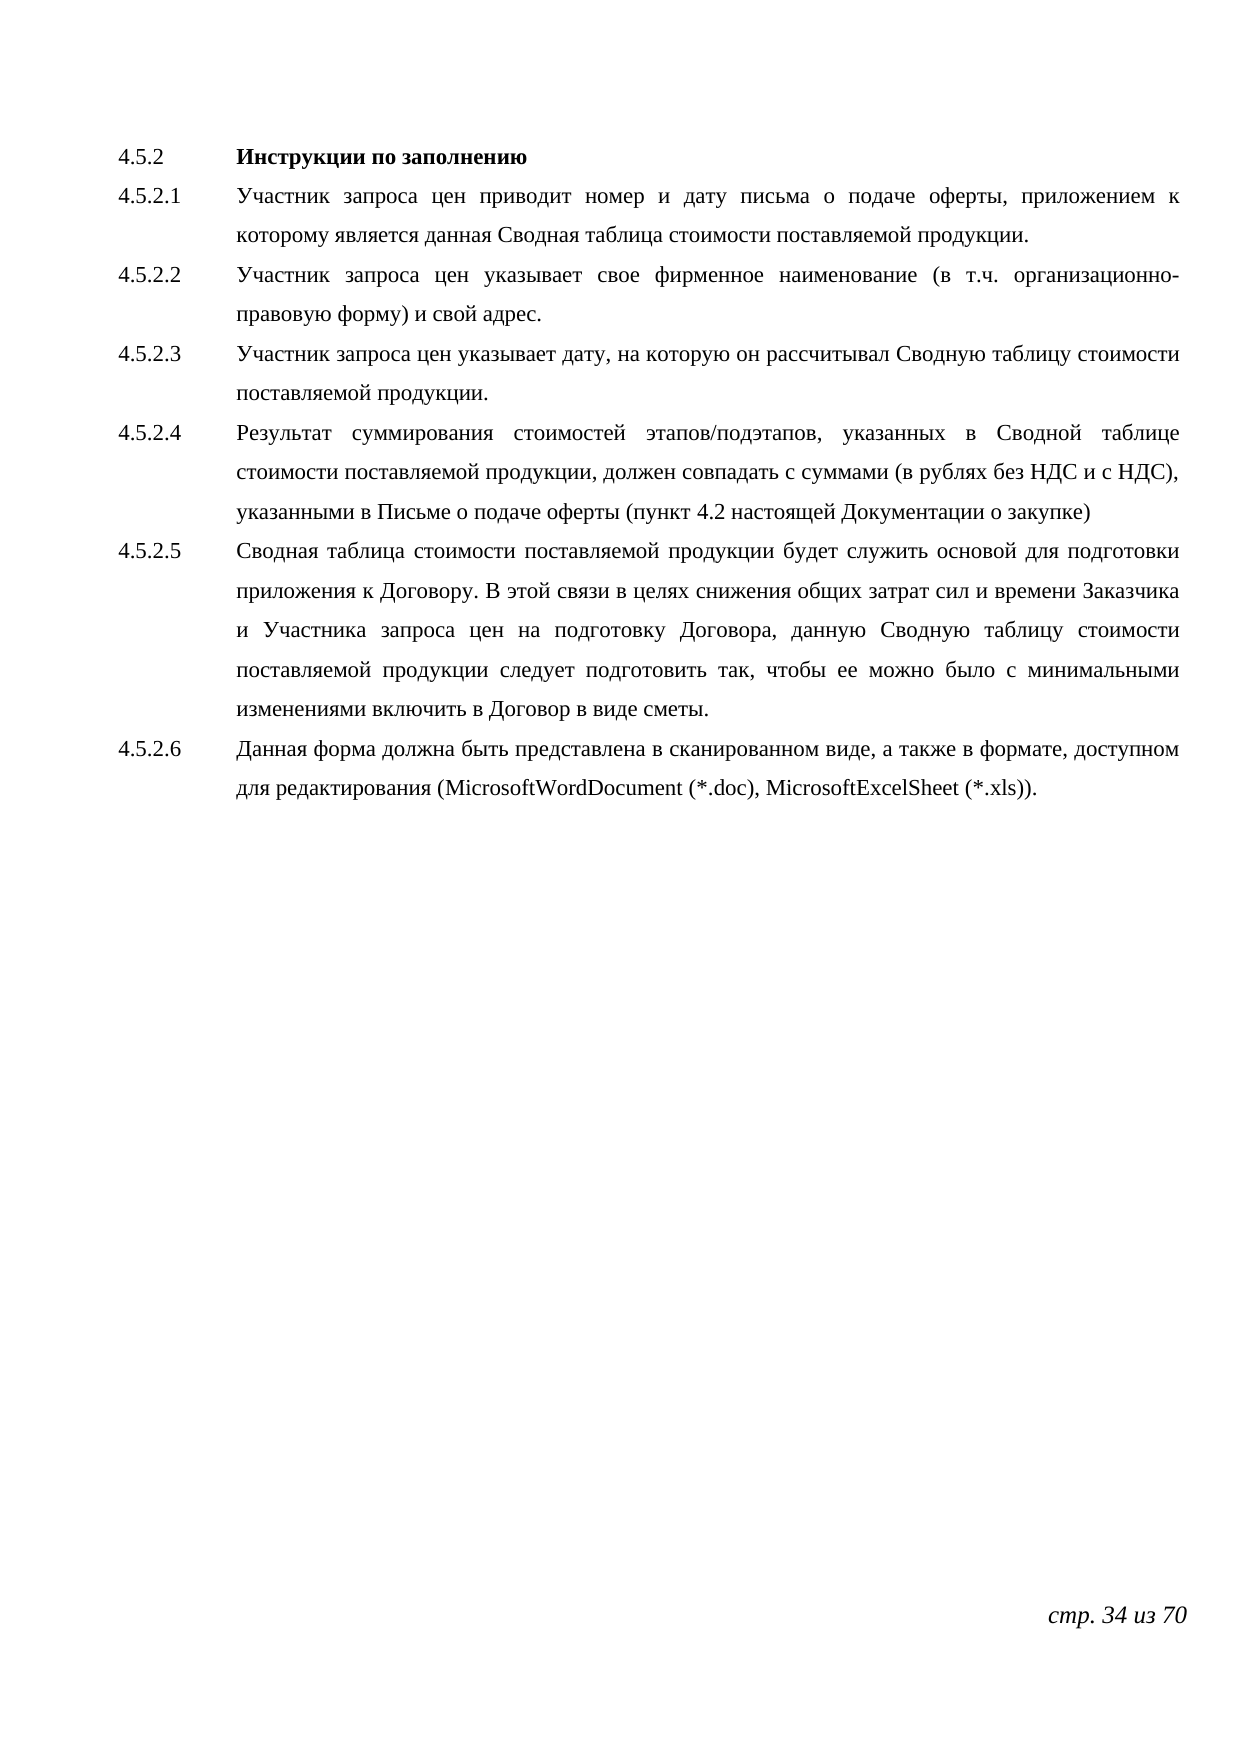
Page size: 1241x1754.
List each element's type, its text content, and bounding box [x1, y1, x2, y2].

text Результат суммирования стоимостей этапов/подэтапов, указанных в Сводной таблице стоимости поставляемой продукции, должен совпадать с суммами (в рублях без НДС и с НДС), указанными в Письме о подаче оферты (пункт 4.2 настоящей Документации о закупке) [118, 419, 1181, 524]
text Участник запроса цен приводит номер и дату письма о подаче оферты, приложением к которому является данная Сводная таблица стоимости поставляемой продукции. [118, 182, 1181, 248]
text Участник запроса цен указывает свое фирменное наименование (в т.ч. организационно-правовую форму) и свой адрес. [118, 261, 1181, 327]
text Сводная таблица стоимости поставляемой продукции будет служить основой для подготовки приложения к Договору. В этой связи в целях снижения общих затрат сил и времени Заказчика и Участника запроса цен на подготовку Договора, данную Сводную таблицу стоимости поставляемой продукции следует подготовить так, чтобы ее можно было с минимальными изменениями включить в Договор в виде сметы. [118, 537, 1181, 722]
text Участник запроса цен указывает дату, на которую он рассчитывал Сводную таблицу стоимости поставляемой продукции. [118, 340, 1181, 406]
text Данная форма должна быть представлена в сканированном виде, а также в формате, доступном для редактирования (MicrosoftWordDocument (*.doc), MicrosoftExcelSheet (*.xls)). [118, 735, 1181, 801]
text Инструкции по заполнению [118, 143, 1181, 169]
